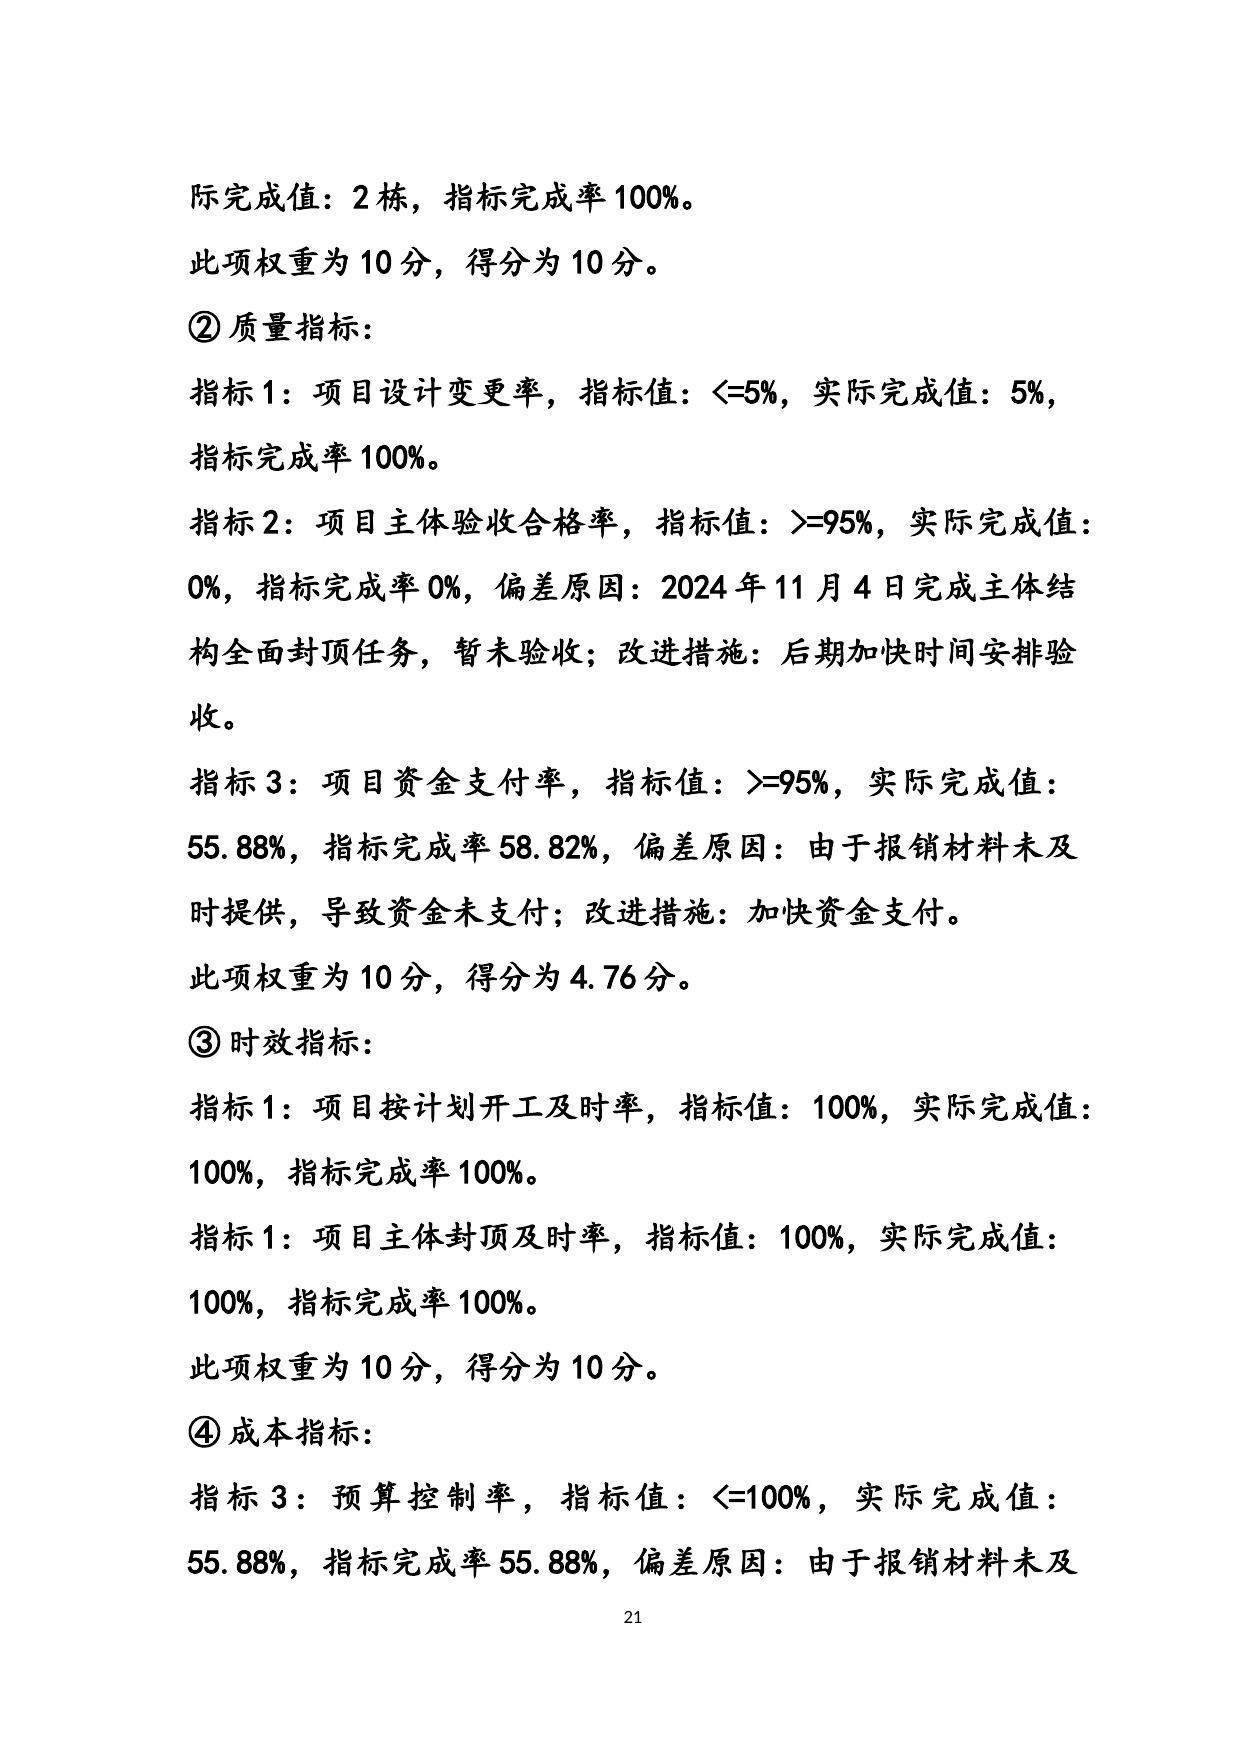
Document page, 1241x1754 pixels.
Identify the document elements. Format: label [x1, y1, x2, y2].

text [187, 162, 1078, 1592]
